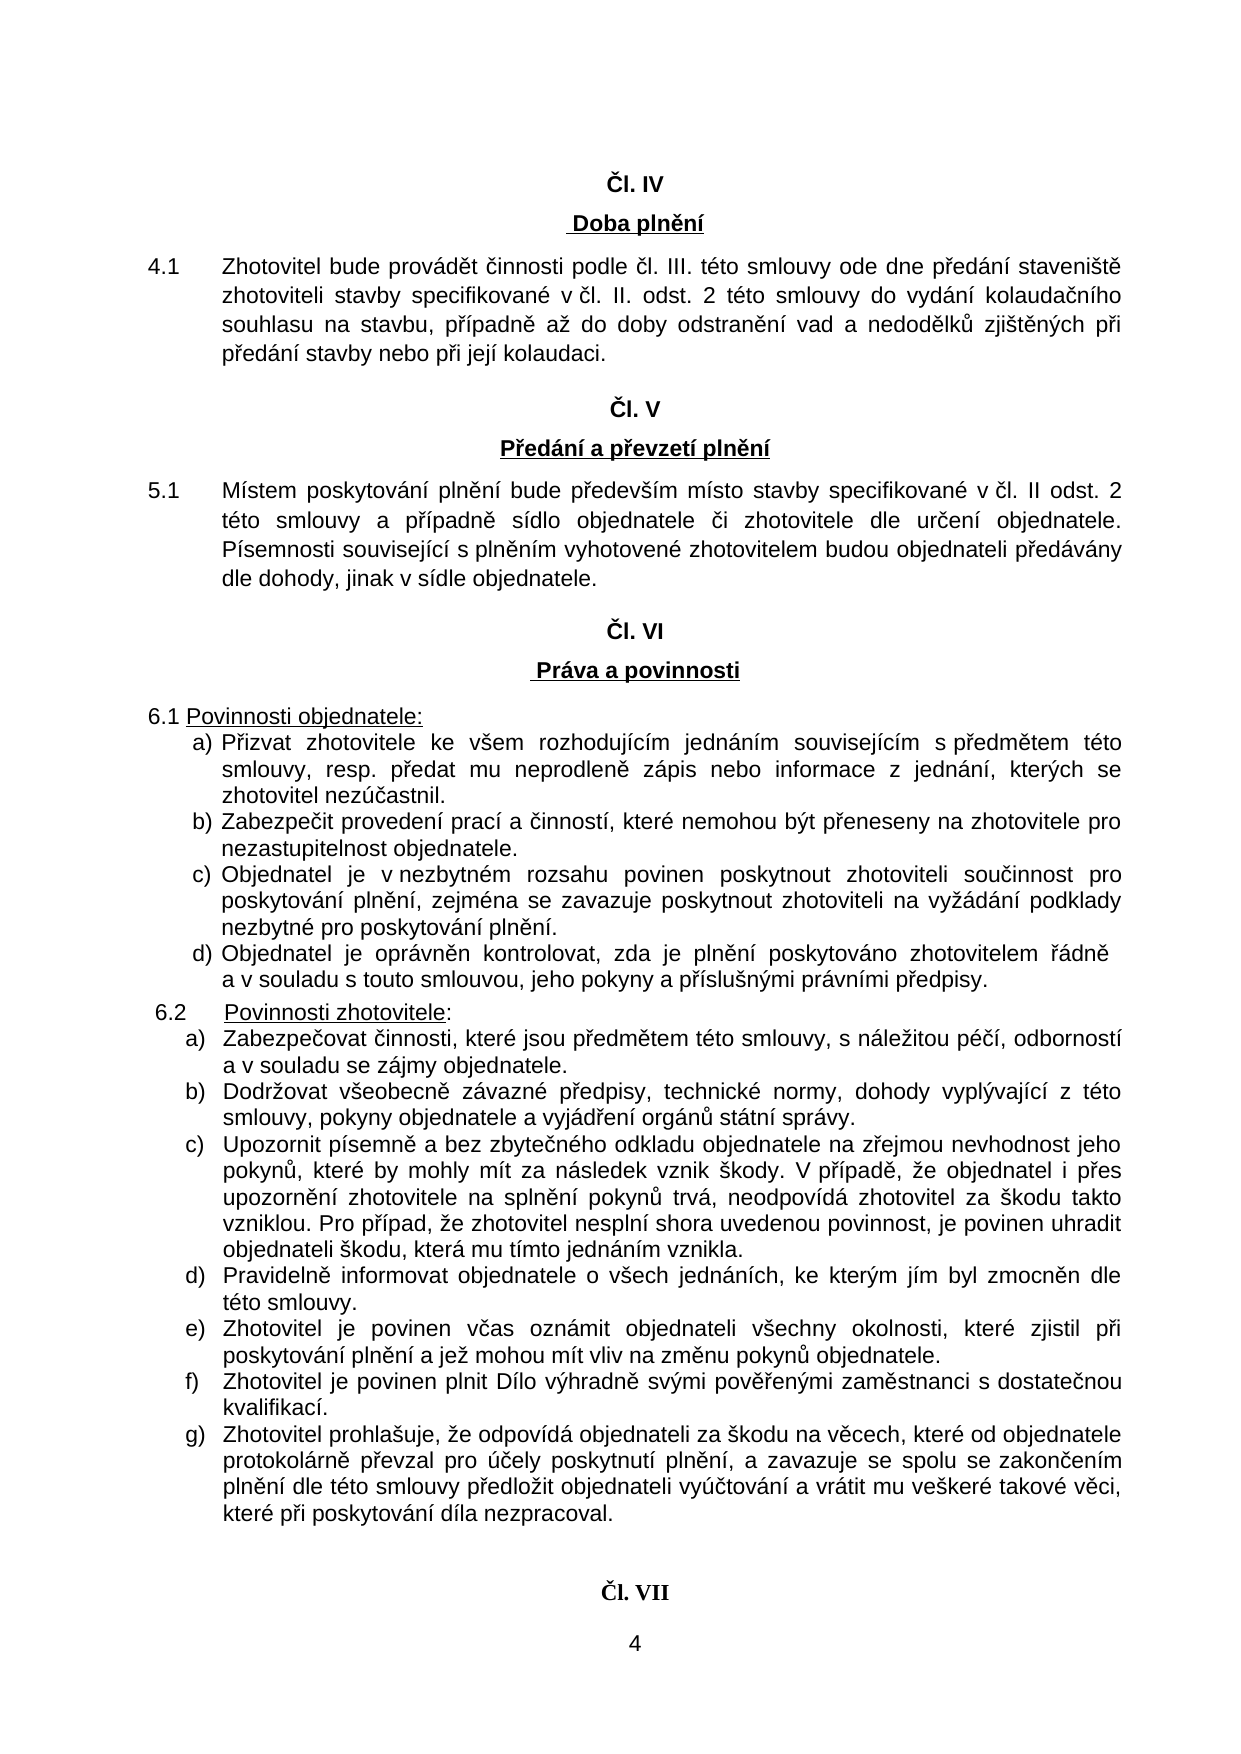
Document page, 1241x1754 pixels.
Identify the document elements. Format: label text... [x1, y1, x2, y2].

list Objednatel je v nezbytném rozsahu povinen poskytnout zhotoviteli součinnost pro poskytování plnění, zejména se zavazuje poskytnout zhotoviteli na vyžádání podklady nezbytné pro poskytování plnění. [192, 861, 1122, 940]
list Zabezpečovat činnosti, které jsou předmětem této smlouvy, s náležitou péčí, odborností a v souladu se zájmy objednatele. [185, 1025, 1122, 1078]
subtitle Čl. V [148, 396, 1122, 422]
list Dodržovat všeobecně závazné předpisy, technické normy, dohody vyplývající z této smlouvy, pokyny objednatele a vyjádření orgánů státní správy. [185, 1078, 1122, 1131]
subtitle Práva a povinnosti [148, 657, 1122, 683]
list Upozornit písemně a bez zbytečného odkladu objednatele na zřejmou nevhodnost jeho pokynů, které by mohly mít za následek vznik škody. V případě, že objednatel i přes upozornění zhotovitele na splnění pokynů trvá, neodpovídá zhotovitel za škodu takto vzniklou. Pro případ, že zhotovitel nesplní shora uvedenou povinnost, je povinen uhradit objednateli škodu, která mu tímto jednáním vznikla. [185, 1131, 1122, 1262]
list Povinnosti zhotovitele: [154, 999, 1122, 1025]
list Pravidelně informovat objednatele o všech jednáních, ke kterým jím byl zmocněn dle této smlouvy. [185, 1262, 1122, 1315]
list Objednatel je oprávněn kontrolovat, zda je plnění poskytováno zhotovitelem řádně a v souladu s touto smlouvou, jeho pokyny a příslušnými právními předpisy. [192, 940, 1122, 993]
list Zhotovitel bude provádět činnosti podle čl. III. této smlouvy ode dne předání staveniště zhotoviteli stavby specifikované v čl. II. odst. 2 této smlouvy do vydání kolaudačního souhlasu na stavbu, případně až do doby odstranění vad a nedodělků zjištěných při předání stavby nebo při její kolaudaci. [148, 250, 1122, 366]
list Zhotovitel je povinen včas oznámit objednateli všechny okolnosti, které zjistil při poskytování plnění a jež mohou mít vliv na změnu pokynů objednatele. [185, 1315, 1122, 1368]
list Povinnosti objednatele: [148, 703, 1122, 729]
list Zhotovitel je povinen plnit Dílo výhradně svými pověřenými zaměstnanci s dostatečnou kvalifikací. [185, 1368, 1122, 1421]
list Místem poskytování plnění bude především místo stavby specifikované v čl. II odst. 2 této smlouvy a případně sídlo objednatele či zhotovitele dle určení objednatele. Písemnosti související s plněním vyhotovené zhotovitelem budou objednateli předávány dle dohody, jinak v sídle objednatele. [148, 474, 1122, 591]
subtitle Předání a převzetí plnění [148, 435, 1122, 461]
list Přizvat zhotovitele ke všem rozhodujícím jednáním souvisejícím s předmětem této smlouvy, resp. předat mu neprodleně zápis nebo informace z jednání, kterých se zhotovitel nezúčastnil. [192, 729, 1122, 808]
subtitle Čl. VI [148, 618, 1122, 644]
subtitle Čl. IV [148, 171, 1122, 197]
list Zhotovitel prohlašuje, že odpovídá objednateli za škodu na věcech, které od objednatele protokolárně převzal pro účely poskytnutí plnění, a zavazuje se spolu se zakončením plnění dle této smlouvy předložit objednateli vyúčtování a vrátit mu veškeré takové věci, které při poskytování díla nezpracoval. [185, 1421, 1122, 1526]
subtitle Doba plnění [148, 210, 1122, 237]
list Zabezpečit provedení prací a činností, které nemohou být přeneseny na zhotovitele pro nezastupitelnost objednatele. [192, 808, 1122, 861]
text Čl. VII [148, 1579, 1122, 1605]
